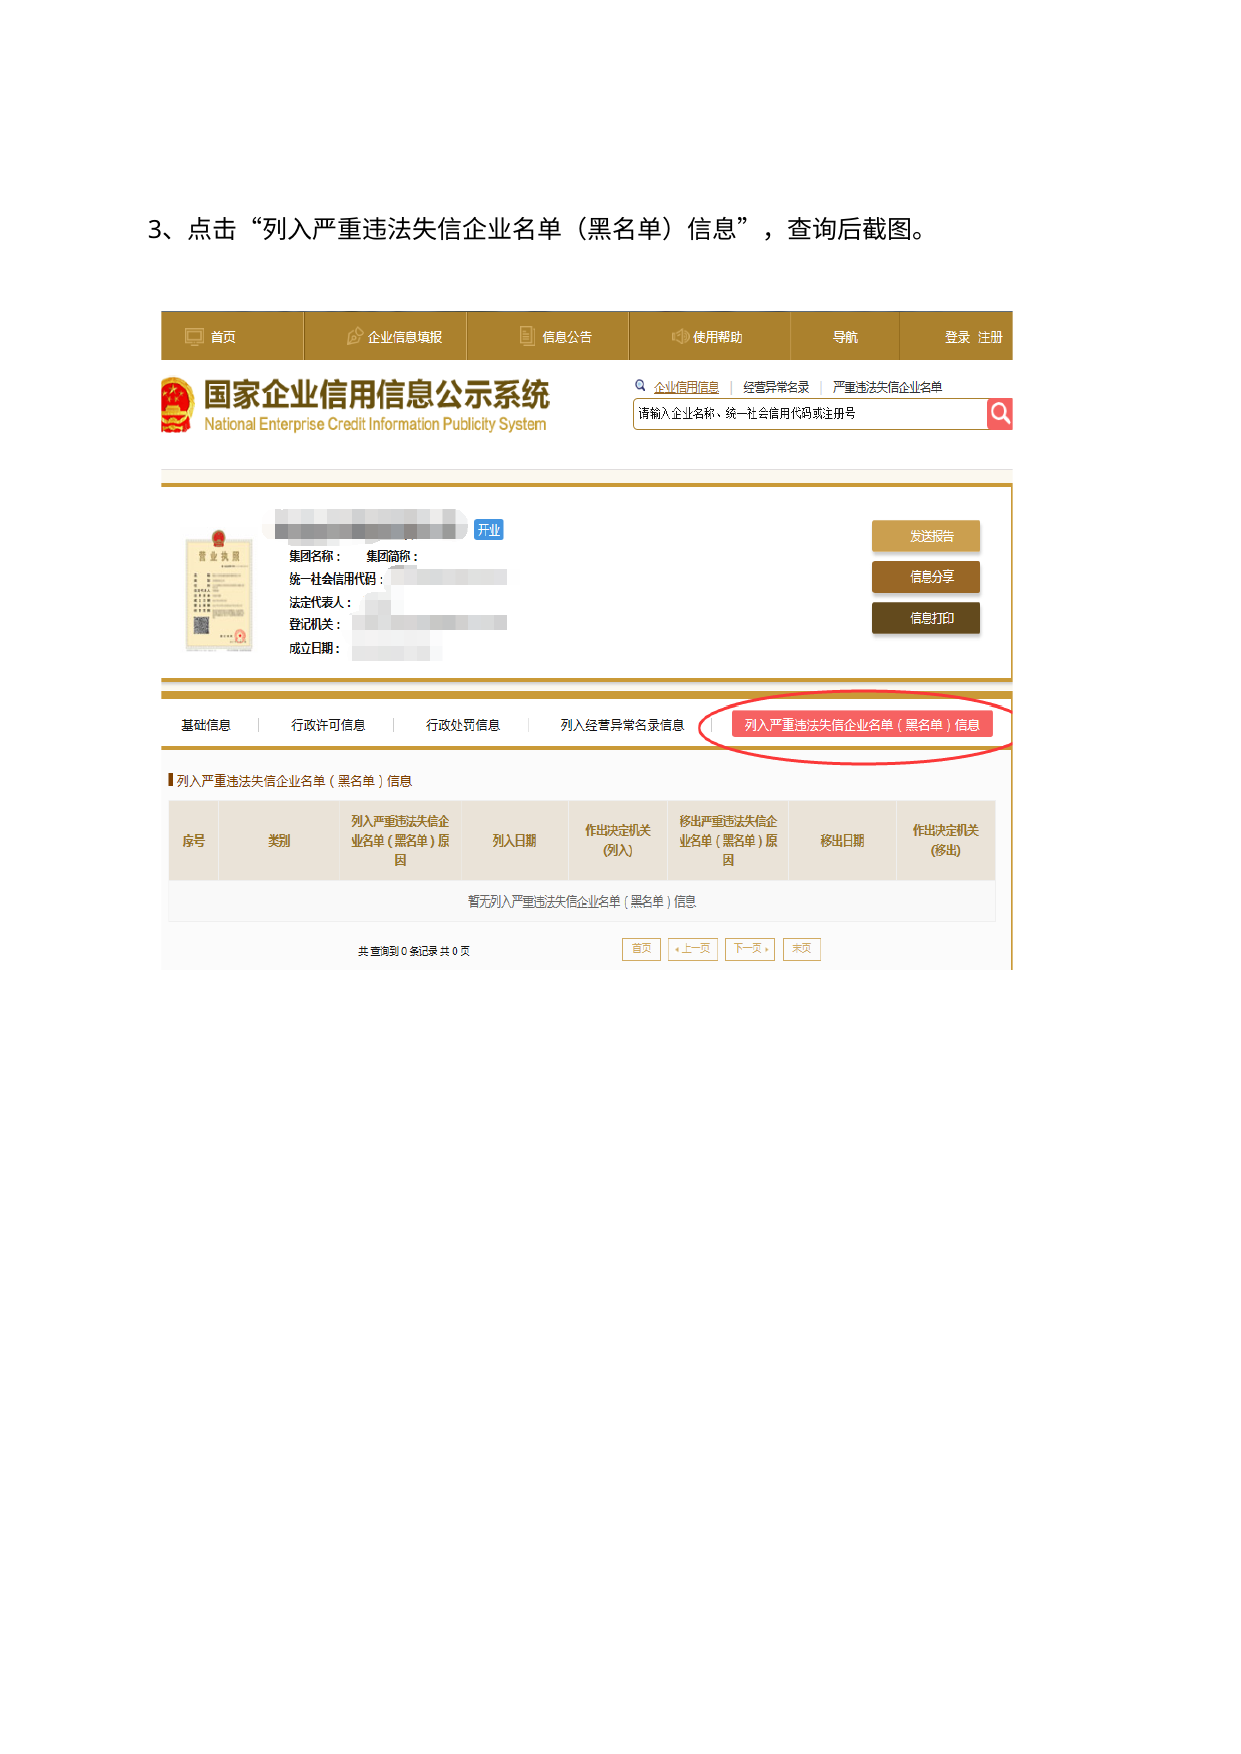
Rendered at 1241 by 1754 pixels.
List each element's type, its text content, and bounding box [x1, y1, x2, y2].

list 点击“列入严重违法失信企业名单（黑名单）信息”，查询后截图。 [148, 194, 1093, 262]
picture [161, 311, 1013, 970]
